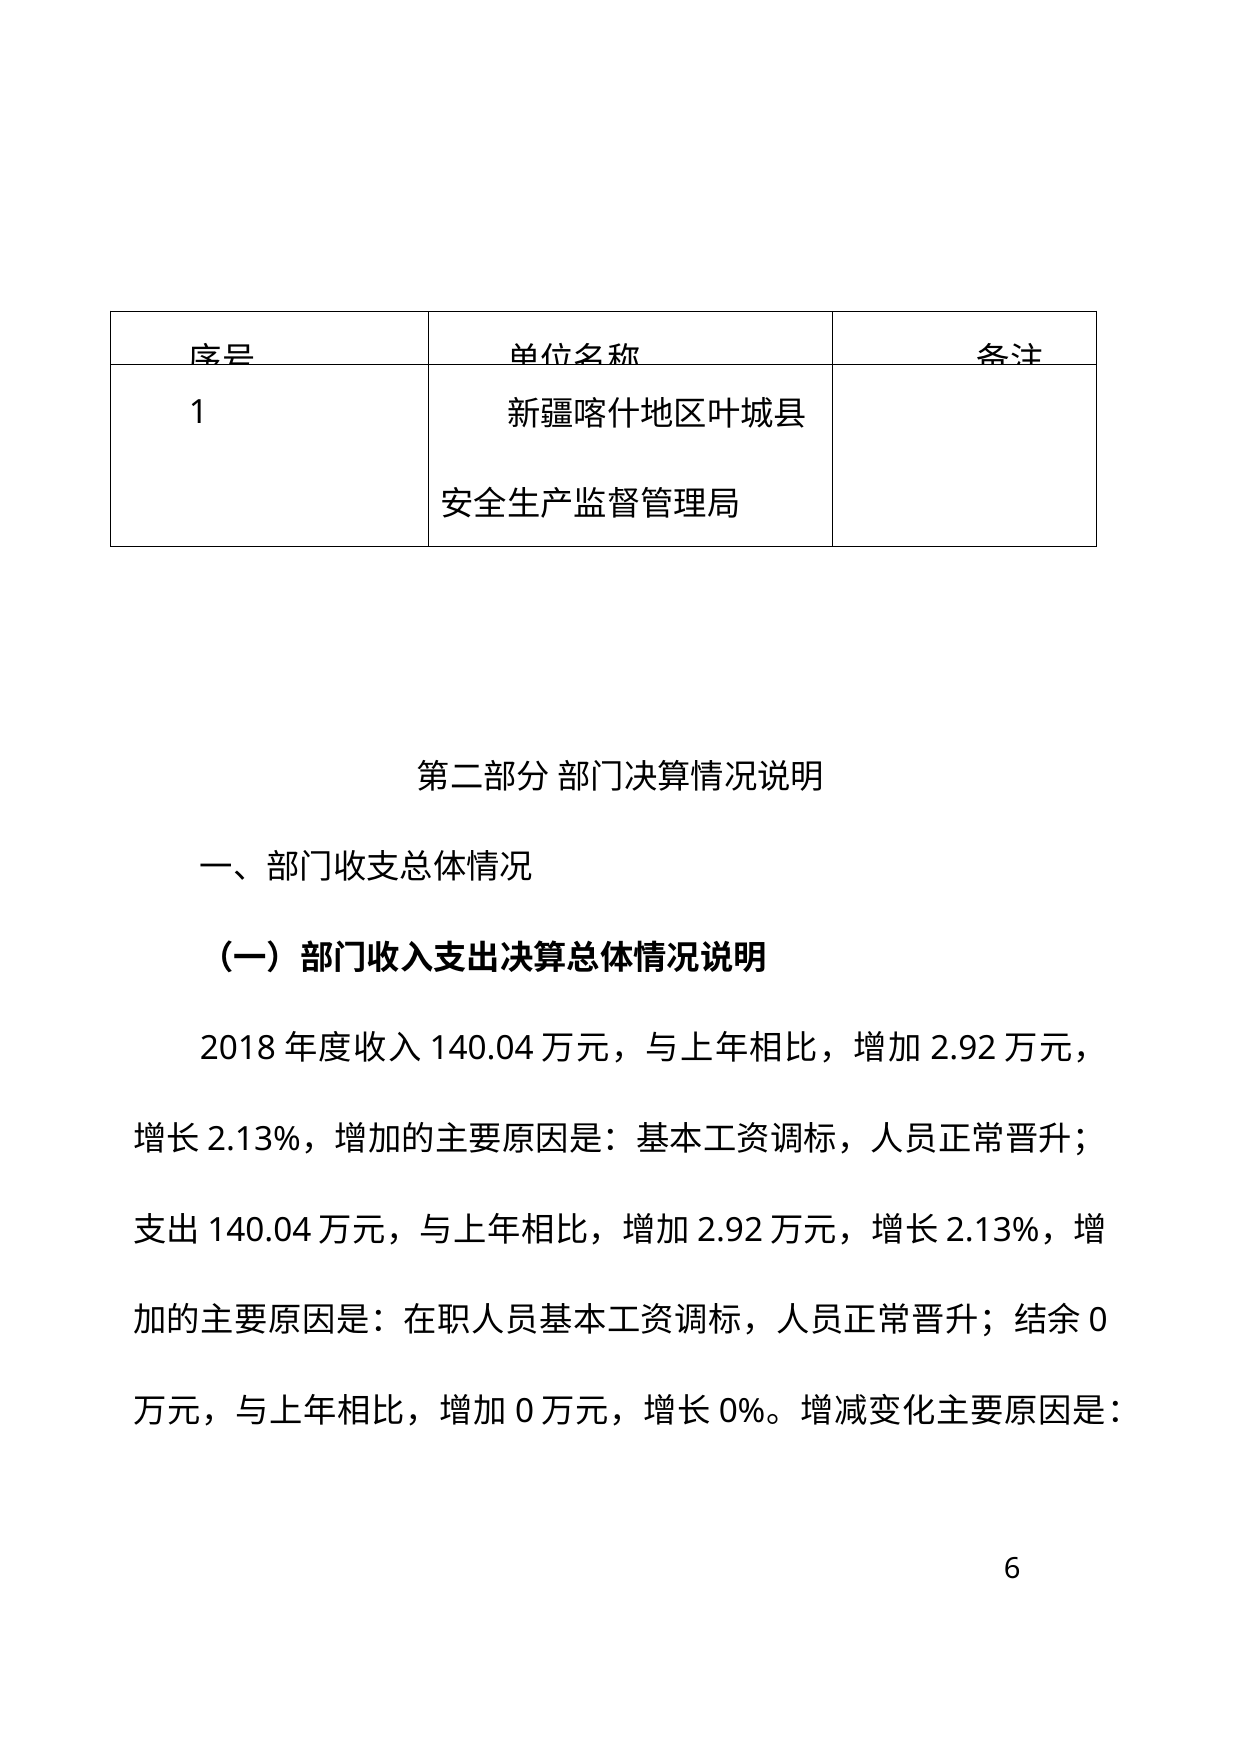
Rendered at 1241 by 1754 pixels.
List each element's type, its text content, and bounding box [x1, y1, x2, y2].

text 第二部分 部门决算情况说明 [133, 728, 1107, 819]
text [133, 1000, 1107, 1453]
table_header 备注 [833, 312, 1096, 364]
text 一、部门收支总体情况 [133, 819, 1107, 909]
table_header 单位名称 [429, 312, 832, 364]
table_cell 新疆喀什地区叶城县安全生产监督管理局 [429, 365, 832, 546]
table_header 序号 [111, 312, 428, 364]
table_cell 1 [111, 365, 428, 546]
text （一）部门收入支出决算总体情况说明 [133, 909, 1107, 1000]
table_cell [833, 365, 1096, 546]
